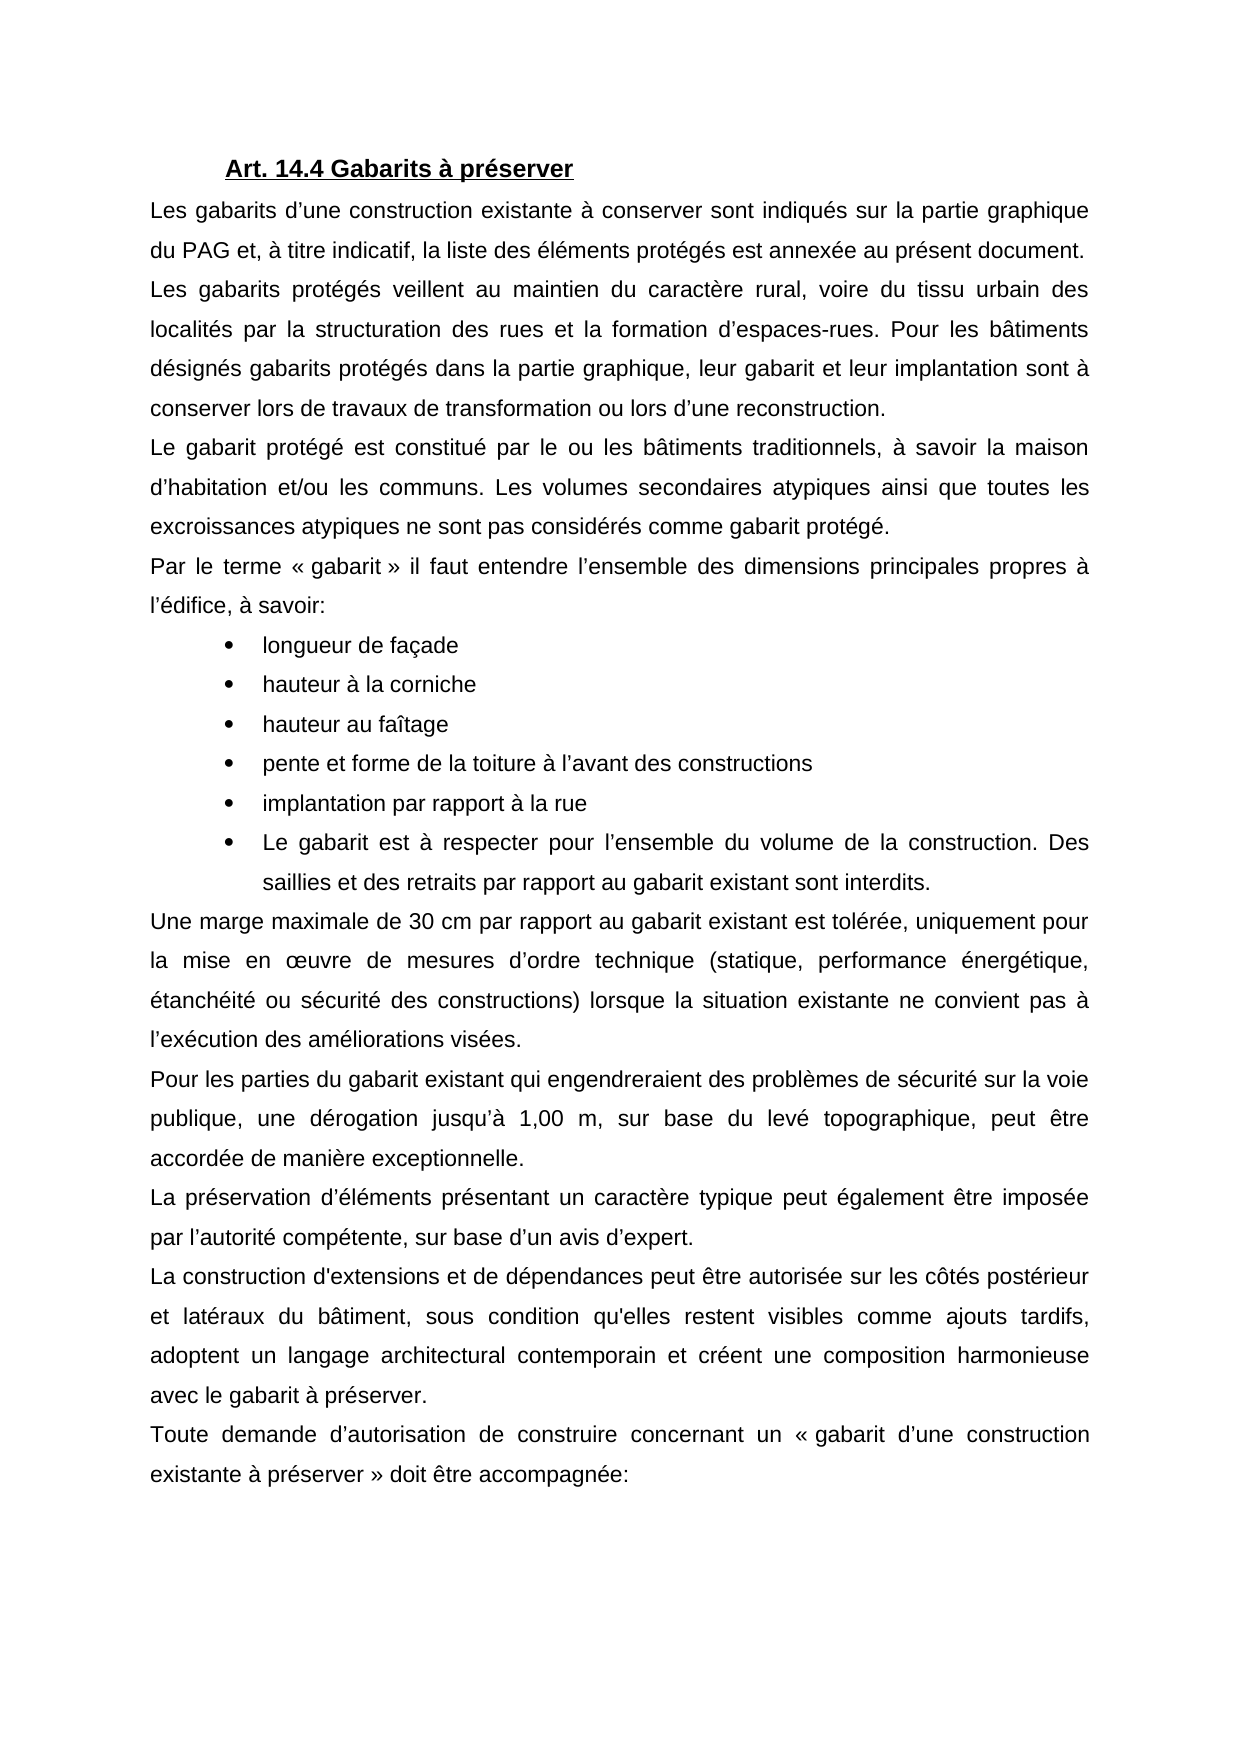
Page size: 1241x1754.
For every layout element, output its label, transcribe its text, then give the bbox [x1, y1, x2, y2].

text Les gabarits d’une construction existante à conserver sont indiqués sur la partie graphique du PAG et, à titre indicatif, la liste des éléments protégés est annexée au présent document. [150, 197, 1090, 263]
text La construction d'extensions et de dépendances peut être autorisée sur les côtés postérieur et latéraux du bâtiment, sous condition qu'elles restent visibles comme ajouts tardifs, adoptent un langage architectural contemporain et créent une composition harmonieuse avec le gabarit à préserver. [150, 1263, 1090, 1408]
list hauteur au faîtage [225, 711, 1090, 737]
subtitle Art. 14.4 Gabarits à préserver [225, 154, 1090, 183]
text Une marge maximale de 30 cm par rapport au gabarit existant est tolérée, uniquement pour la mise en œuvre de mesures d’ordre technique (statique, performance énergétique, étanchéité ou sécurité des constructions) lorsque la situation existante ne convient pas à l’exécution des améliorations visées. [150, 908, 1090, 1053]
list Le gabarit est à respecter pour l’ensemble du volume de la construction. Des saillies et des retraits par rapport au gabarit existant sont interdits. [225, 829, 1090, 895]
text La préservation d’éléments présentant un caractère typique peut également être imposée par l’autorité compétente, sur base d’un avis d’expert. [150, 1184, 1090, 1250]
text Les gabarits protégés veillent au maintien du caractère rural, voire du tissu urbain des localités par la structuration des rues et la formation d’espaces-rues. Pour les bâtiments désignés gabarits protégés dans la partie graphique, leur gabarit et leur implantation sont à conserver lors de travaux de transformation ou lors d’une reconstruction. [150, 276, 1090, 421]
list implantation par rapport à la rue [225, 789, 1090, 816]
list longueur de façade [225, 632, 1090, 658]
text Pour les parties du gabarit existant qui engendreraient des problèmes de sécurité sur la voie publique, une dérogation jusqu’à 1,00 m, sur base du levé topographique, peut être accordée de manière exceptionnelle. [150, 1066, 1090, 1171]
text Par le terme « gabarit » il faut entendre l’ensemble des dimensions principales propres à l’édifice, à savoir: [150, 553, 1090, 618]
text Le gabarit protégé est constitué par le ou les bâtiments traditionnels, à savoir la maison d’habitation et/ou les communs. Les volumes secondaires atypiques ainsi que toutes les excroissances atypiques ne sont pas considérés comme gabarit protégé. [150, 434, 1090, 539]
list hauteur à la corniche [225, 671, 1090, 697]
text Toute demande d’autorisation de construire concernant un « gabarit d’une construction existante à préserver » doit être accompagnée: [150, 1421, 1090, 1487]
list pente et forme de la toiture à l’avant des constructions [225, 750, 1090, 776]
